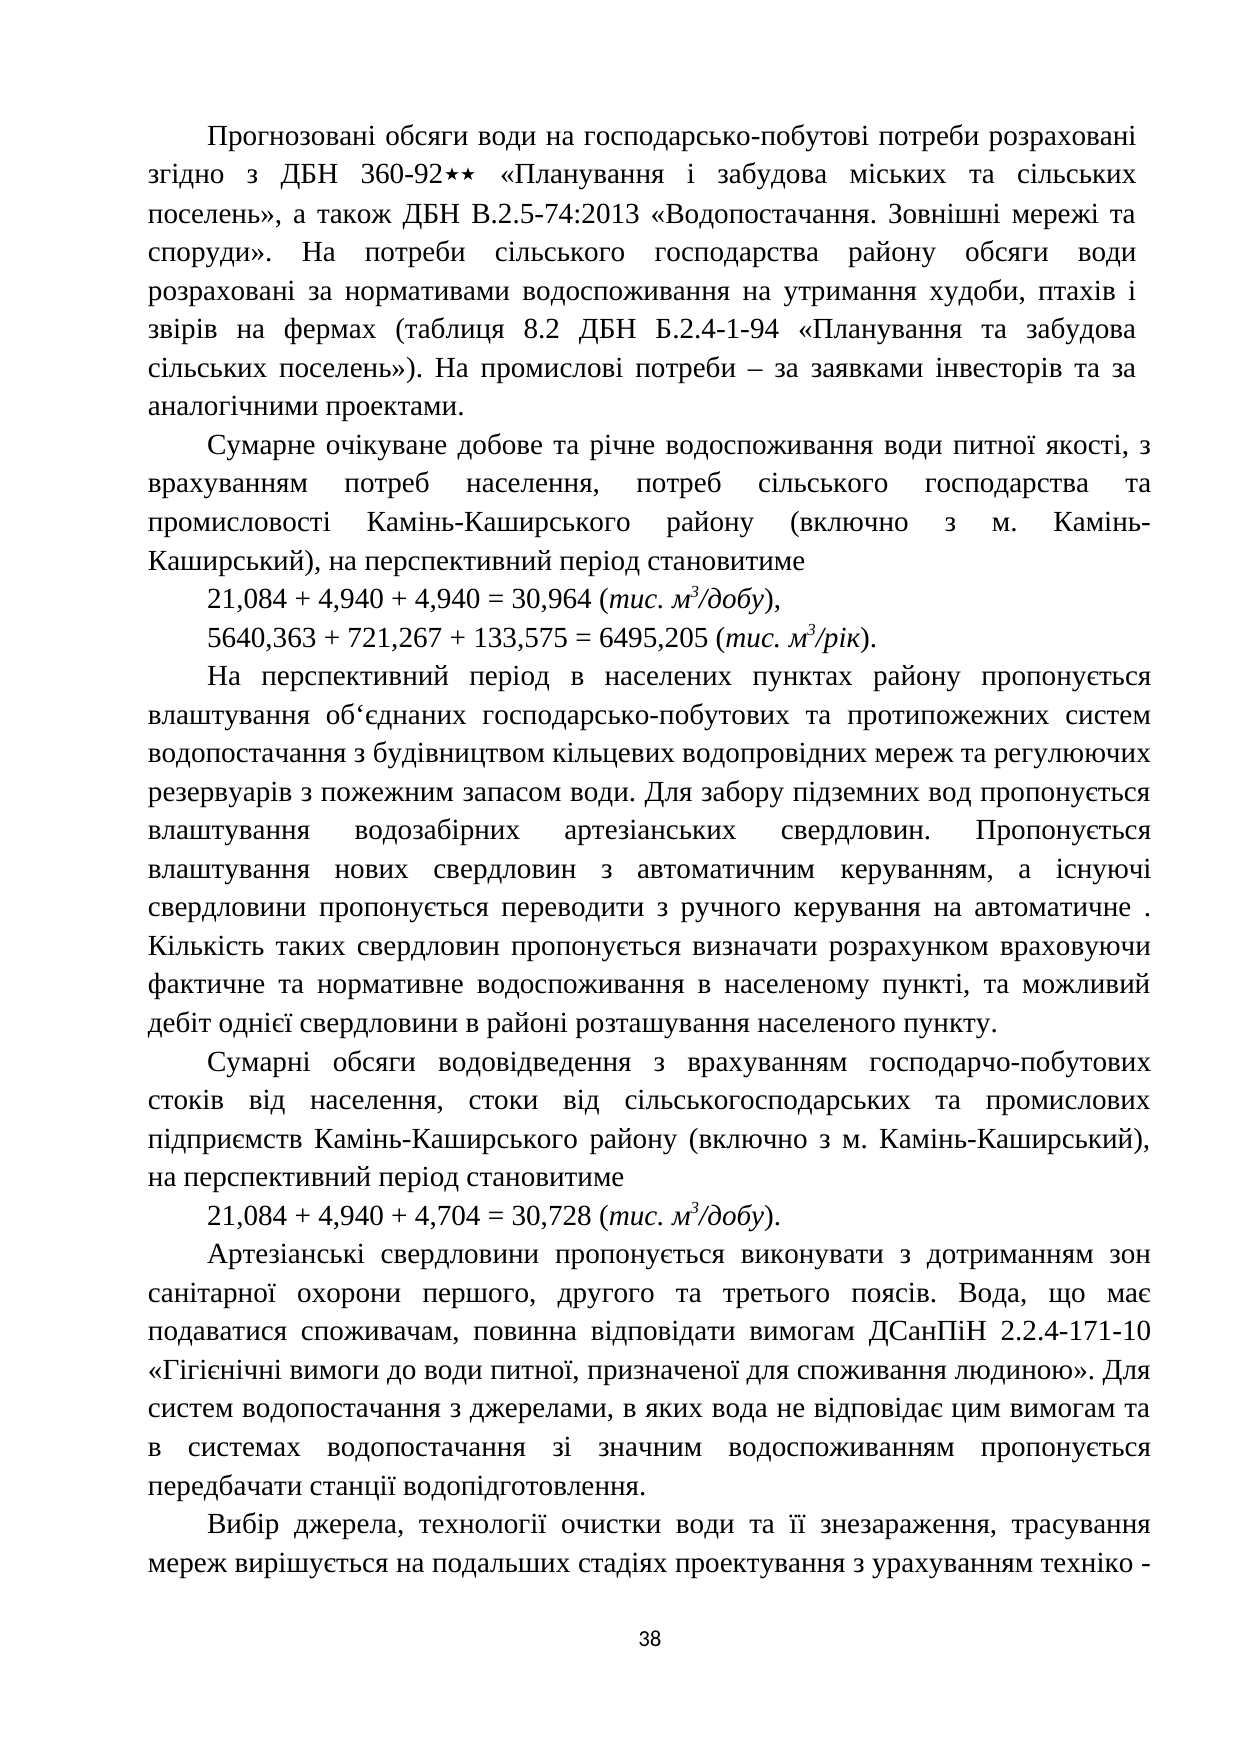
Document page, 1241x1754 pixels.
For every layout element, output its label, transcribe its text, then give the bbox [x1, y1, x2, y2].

text 21,084 + 4,940 + 4,704 = 30,728 (тис. м3/добу). [148, 1198, 1152, 1231]
text Сумарні обсяги водовідведення з врахуванням господарчо-побутових стоків від населення, стоки від сільськогосподарських та промислових підприємств Камінь-Каширського району (включно з м. Камінь-Каширський), на перспективний період становитиме [148, 1044, 1152, 1193]
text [148, 1506, 1152, 1578]
text Прогнозовані обсяги води на господарсько-побутові потреби розраховані згідно з ДБН 360-92٭٭ «Планування і забудова міських та сільських поселень», а також ДБН В.2.5-74:2013 «Водопостачання. Зовнішні мережі та споруди». На потреби сільського господарства району обсяги води розраховані за нормативами водоспоживання на утримання худоби, птахів і звірів на фермах (таблиця 8.2 ДБН Б.2.4-1-94 «Планування та забудова сільських поселень»). На промислові потреби – за заявками інвесторів та за аналогічними проектами. [148, 118, 1137, 422]
text 21,084 + 4,940 + 4,940 = 30,964 (тис. м3/добу), [148, 581, 1152, 615]
text На перспективний період в населених пунктах району пропонується влаштування об‘єднаних господарсько-побутових та протипожежних систем водопостачання з будівництвом кільцевих водопровідних мереж та регулюючих резервуарів з пожежним запасом води. Для забору підземних вод пропонується влаштування водозабірних артезіанських свердловин. Пропонується влаштування нових свердловин з автоматичним керуванням, а існуючі свердловини пропонується переводити з ручного керування на автоматичне . Кількість таких свердловин пропонується визначати розрахунком враховуючи фактичне та нормативне водоспоживання в населеному пункті, та можливий дебіт однієї свердловини в районі розташування населеного пункту. [148, 658, 1152, 1039]
text Артезіанські свердловини пропонується виконувати з дотриманням зон санітарної охорони першого, другого та третього поясів. Вода, що має подаватися споживачам, повинна відповідати вимогам ДСанПіН 2.2.4-171-10 «Гігієнічні вимоги до води питної, призначеної для споживання людиною». Для систем водопостачання з джерелами, в яких вода не відповідає цим вимогам та в системах водопостачання зі значним водоспоживанням пропонується передбачати станції водопідготовлення. [148, 1236, 1152, 1501]
text 5640,363 + 721,267 + 133,575 = 6495,205 (тис. м3/рік). [148, 620, 1152, 653]
text Сумарне очікуване добове та річне водоспоживання води питної якості, з врахуванням потреб населення, потреб сільського господарства та промисловості Камінь-Каширського району (включно з м. Камінь-Каширський), на перспективний період становитиме [148, 427, 1152, 576]
